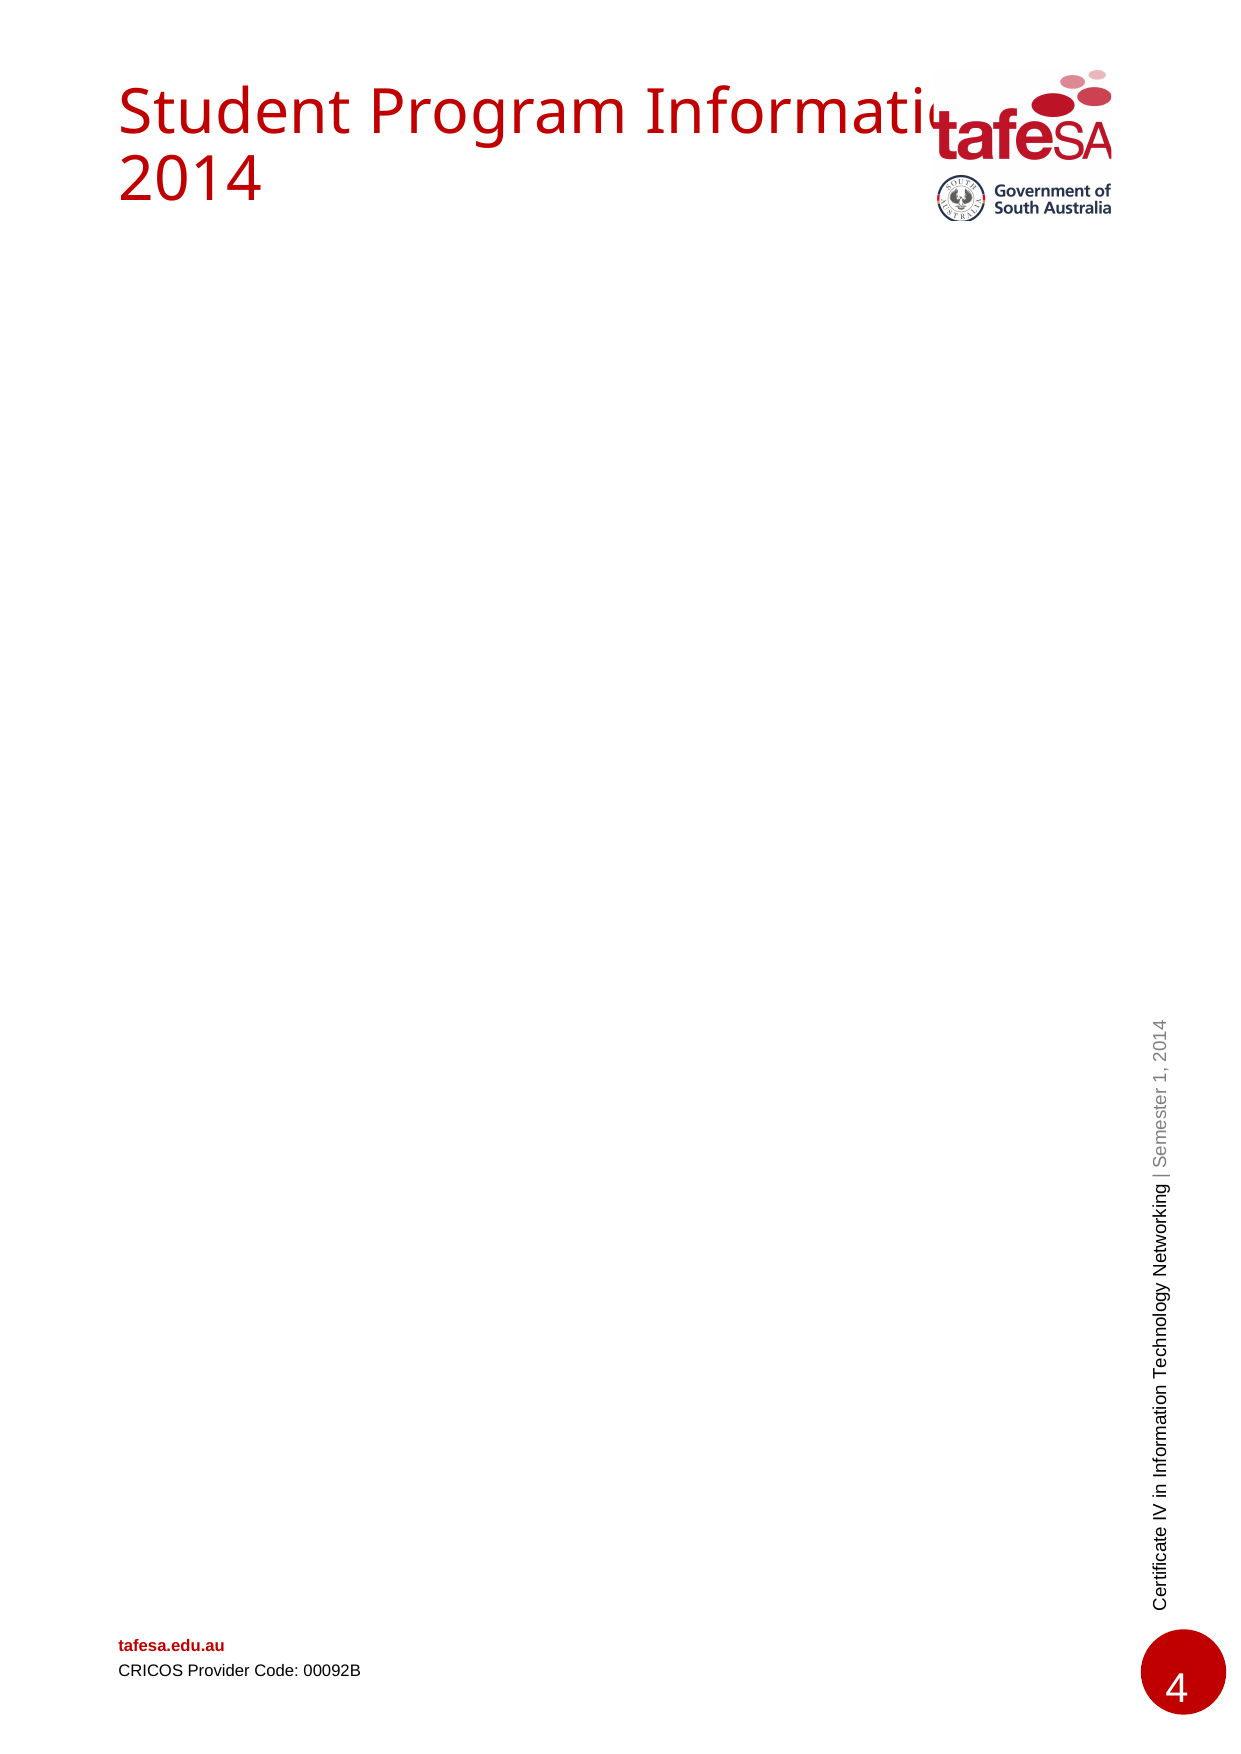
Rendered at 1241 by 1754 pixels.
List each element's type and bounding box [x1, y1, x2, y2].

picture [933, 70, 1112, 221]
